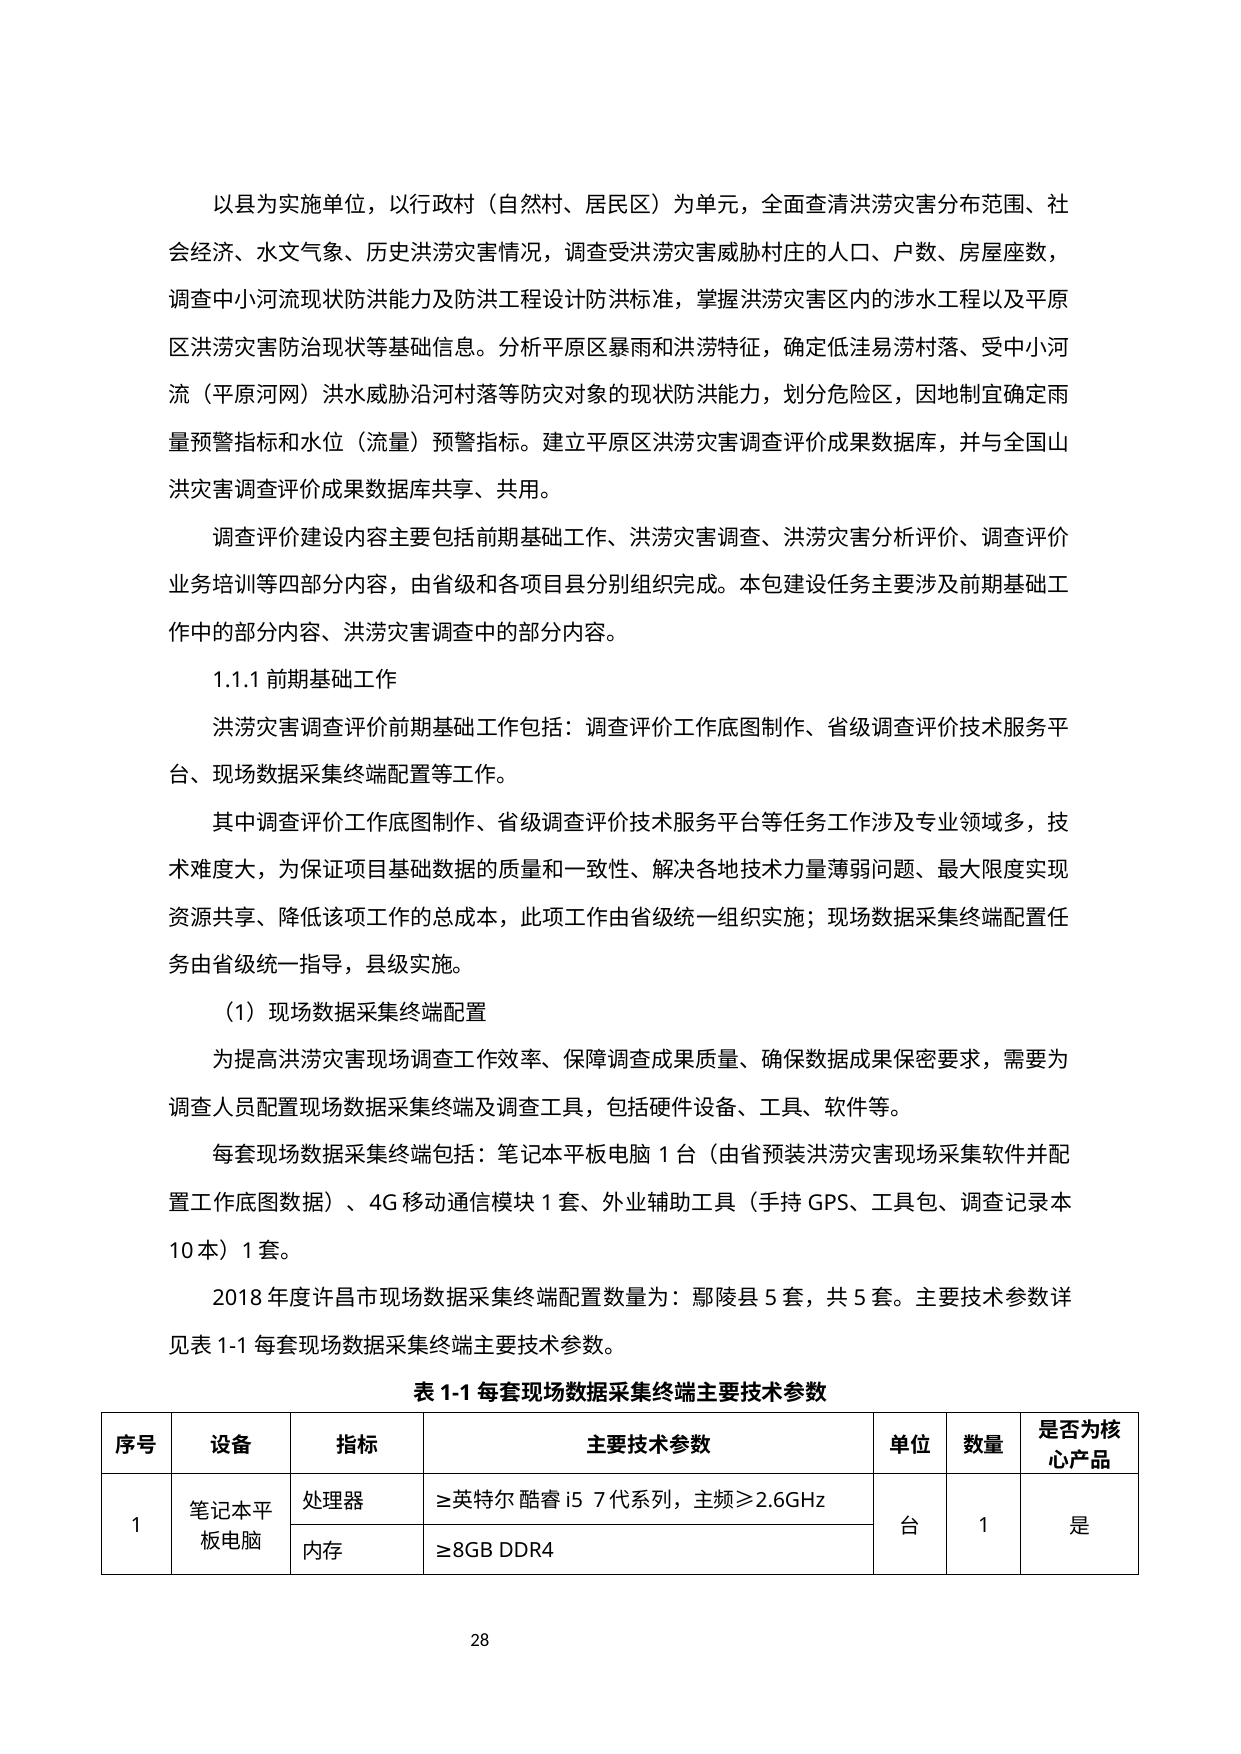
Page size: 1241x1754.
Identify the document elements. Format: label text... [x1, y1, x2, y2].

table_cell 内存 [291, 1525, 423, 1574]
text 表1-1 每套现场数据采集终端主要技术参数 [168, 1375, 1072, 1407]
text 调查评价建设内容主要包括前期基础工作、洪涝灾害调查、洪涝灾害分析评价、调查评价业务培训等四部分内容，由省级和各项目县分别组织完成。本包建设任务主要涉及前期基础工作中的部分内容、洪涝灾害调查中的部分内容。 [168, 520, 1072, 646]
table_header 序号 [102, 1413, 171, 1473]
table_cell 1 [102, 1474, 171, 1574]
table_cell 笔记本平板电脑 [172, 1474, 290, 1574]
text 洪涝灾害调查评价前期基础工作包括：调查评价工作底图制作、省级调查评价技术服务平台、现场数据采集终端配置等工作。 [168, 710, 1072, 789]
text 1.1.1前期基础工作 [168, 662, 1072, 694]
text （1）现场数据采集终端配置 [168, 995, 1072, 1027]
table_cell 1 [947, 1474, 1020, 1574]
table_cell 处理器 [291, 1474, 423, 1523]
table_header 设备 [172, 1413, 290, 1473]
table_cell 是 [1021, 1474, 1138, 1574]
table_header 指标 [291, 1413, 423, 1473]
text 其中调查评价工作底图制作、省级调查评价技术服务平台等任务工作涉及专业领域多，技术难度大，为保证项目基础数据的质量和一致性、解决各地技术力量薄弱问题、最大限度实现资源共享、降低该项工作的总成本，此项工作由省级统一组织实施；现场数据采集终端配置任务由省级统一指导，县级实施。 [168, 805, 1072, 979]
table_cell ≥英特尔 酷睿i5 7代系列，主频≥2.6GHz [424, 1474, 873, 1523]
table_header 单位 [874, 1413, 946, 1473]
table_header 主要技术参数 [424, 1413, 873, 1473]
text 为提高洪涝灾害现场调查工作效率、保障调查成果质量、确保数据成果保密要求，需要为调查人员配置现场数据采集终端及调查工具，包括硬件设备、工具、软件等。 [168, 1042, 1072, 1122]
table_header 是否为核心产品 [1021, 1413, 1138, 1473]
text 以县为实施单位，以行政村（自然村、居民区）为单元，全面查清洪涝灾害分布范围、社会经济、水文气象、历史洪涝灾害情况，调查受洪涝灾害威胁村庄的人口、户数、房屋座数，调查中小河流现状防洪能力及防洪工程设计防洪标准，掌握洪涝灾害区内的涉水工程以及平原区洪涝灾害防治现状等基础信息。分析平原区暴雨和洪涝特征，确定低洼易涝村落、受中小河流（平原河网）洪水威胁沿河村落等防灾对象的现状防洪能力，划分危险区，因地制宜确定雨量预警指标和水位（流量）预警指标。建立平原区洪涝灾害调查评价成果数据库，并与全国山洪灾害调查评价成果数据库共享、共用。 [168, 187, 1072, 504]
text 每套现场数据采集终端包括：笔记本平板电脑1台（由省预装洪涝灾害现场采集软件并配置工作底图数据）、4G移动通信模块1套、外业辅助工具（手持GPS、工具包、调查记录本10本）1套。 [168, 1137, 1072, 1264]
text 2018年度许昌市现场数据采集终端配置数量为：鄢陵县5套，共5套。主要技术参数详见表1-1 每套现场数据采集终端主要技术参数。 [168, 1280, 1072, 1359]
table_cell ≥8GB DDR4 [424, 1525, 873, 1574]
table_header 数量 [947, 1413, 1020, 1473]
table_cell 台 [874, 1474, 946, 1574]
